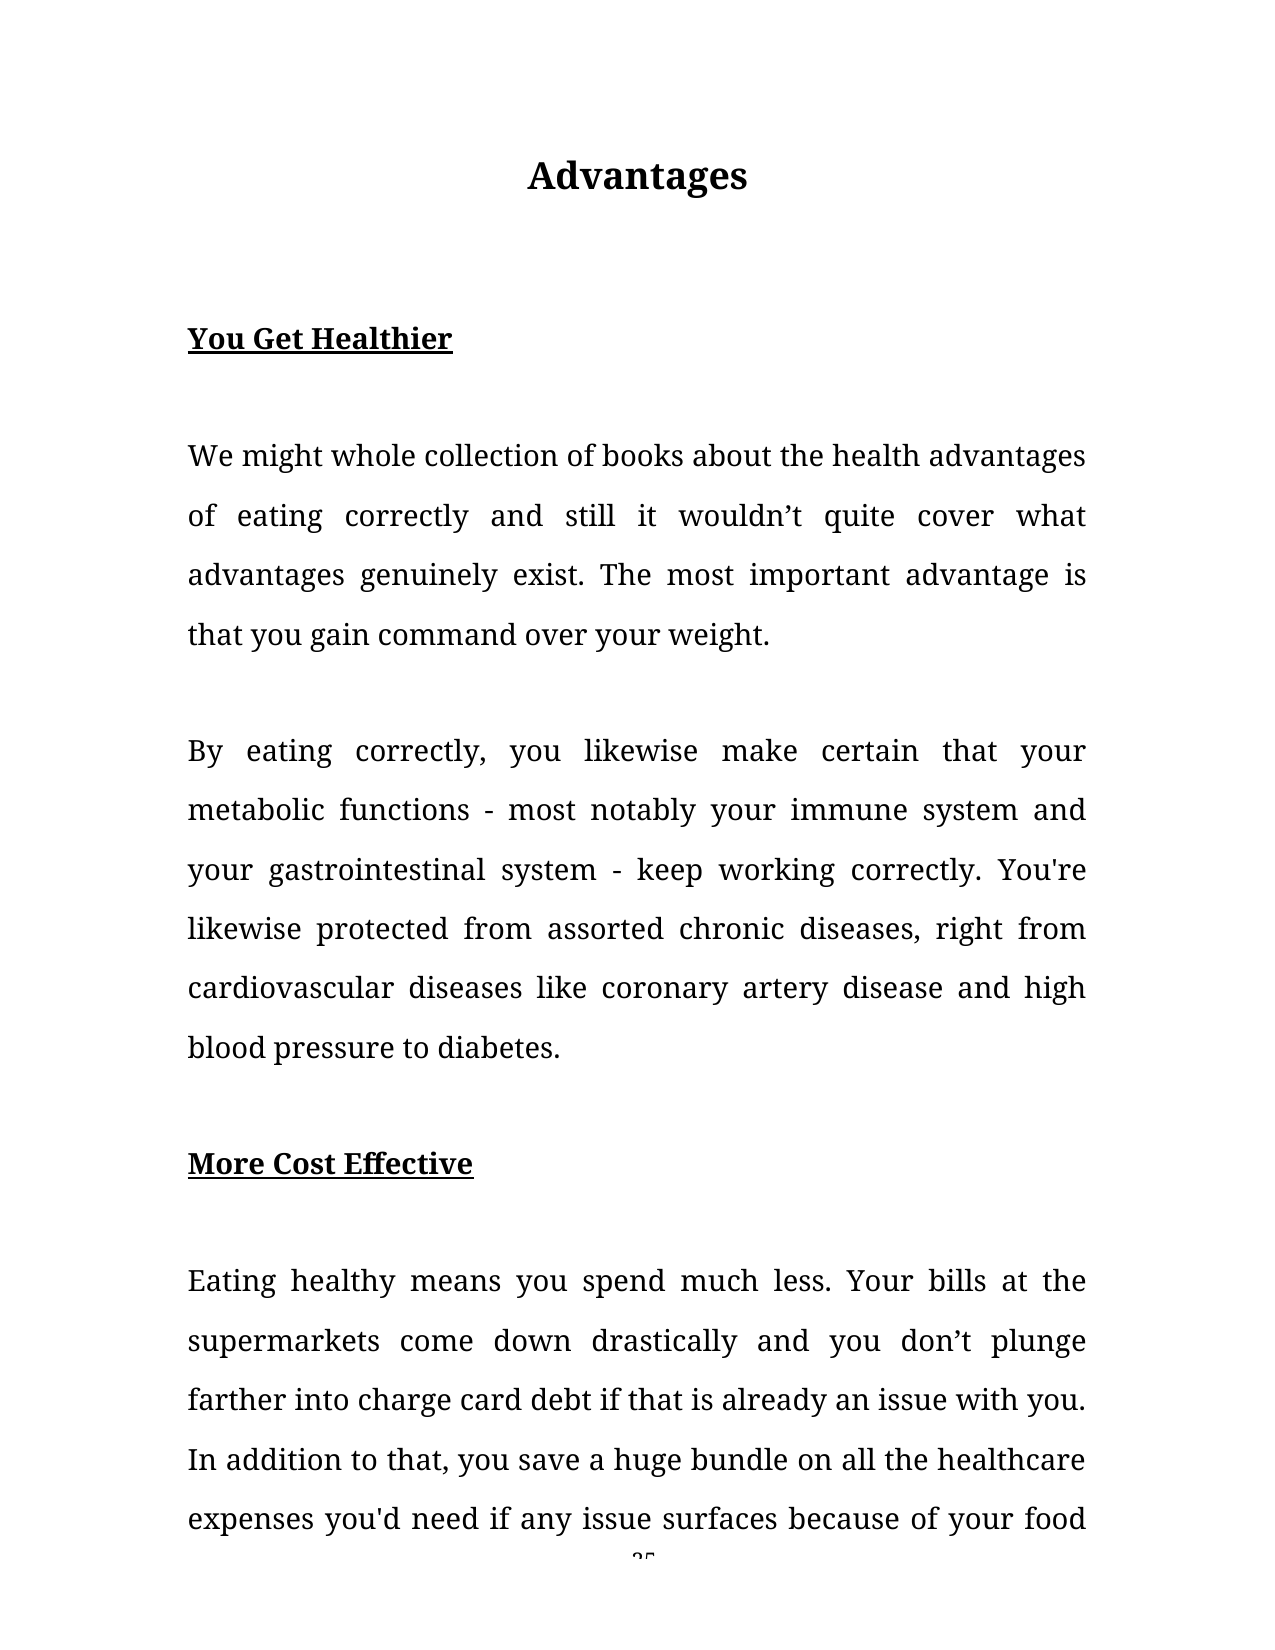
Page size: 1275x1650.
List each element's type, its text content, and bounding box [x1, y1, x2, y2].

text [187, 1261, 1088, 1538]
subtitle More Cost Effective [187, 1143, 1100, 1183]
text We might whole collection of books about the health advantages of eating correctly and still it wouldn’t quite cover what advantages genuinely exist. The most important advantage is that you gain command over your weight. [187, 436, 1088, 654]
text By eating correctly, you likewise make certain that your metabolic functions - most notably your immune system and your gastrointestinal system - keep working correctly. You're likewise protected from assorted chronic diseases, right from cardiovascular diseases like coronary artery disease and high blood pressure to diabetes. [187, 730, 1088, 1067]
text Advantages [350, 149, 925, 201]
text You Get Healthier [187, 318, 556, 358]
